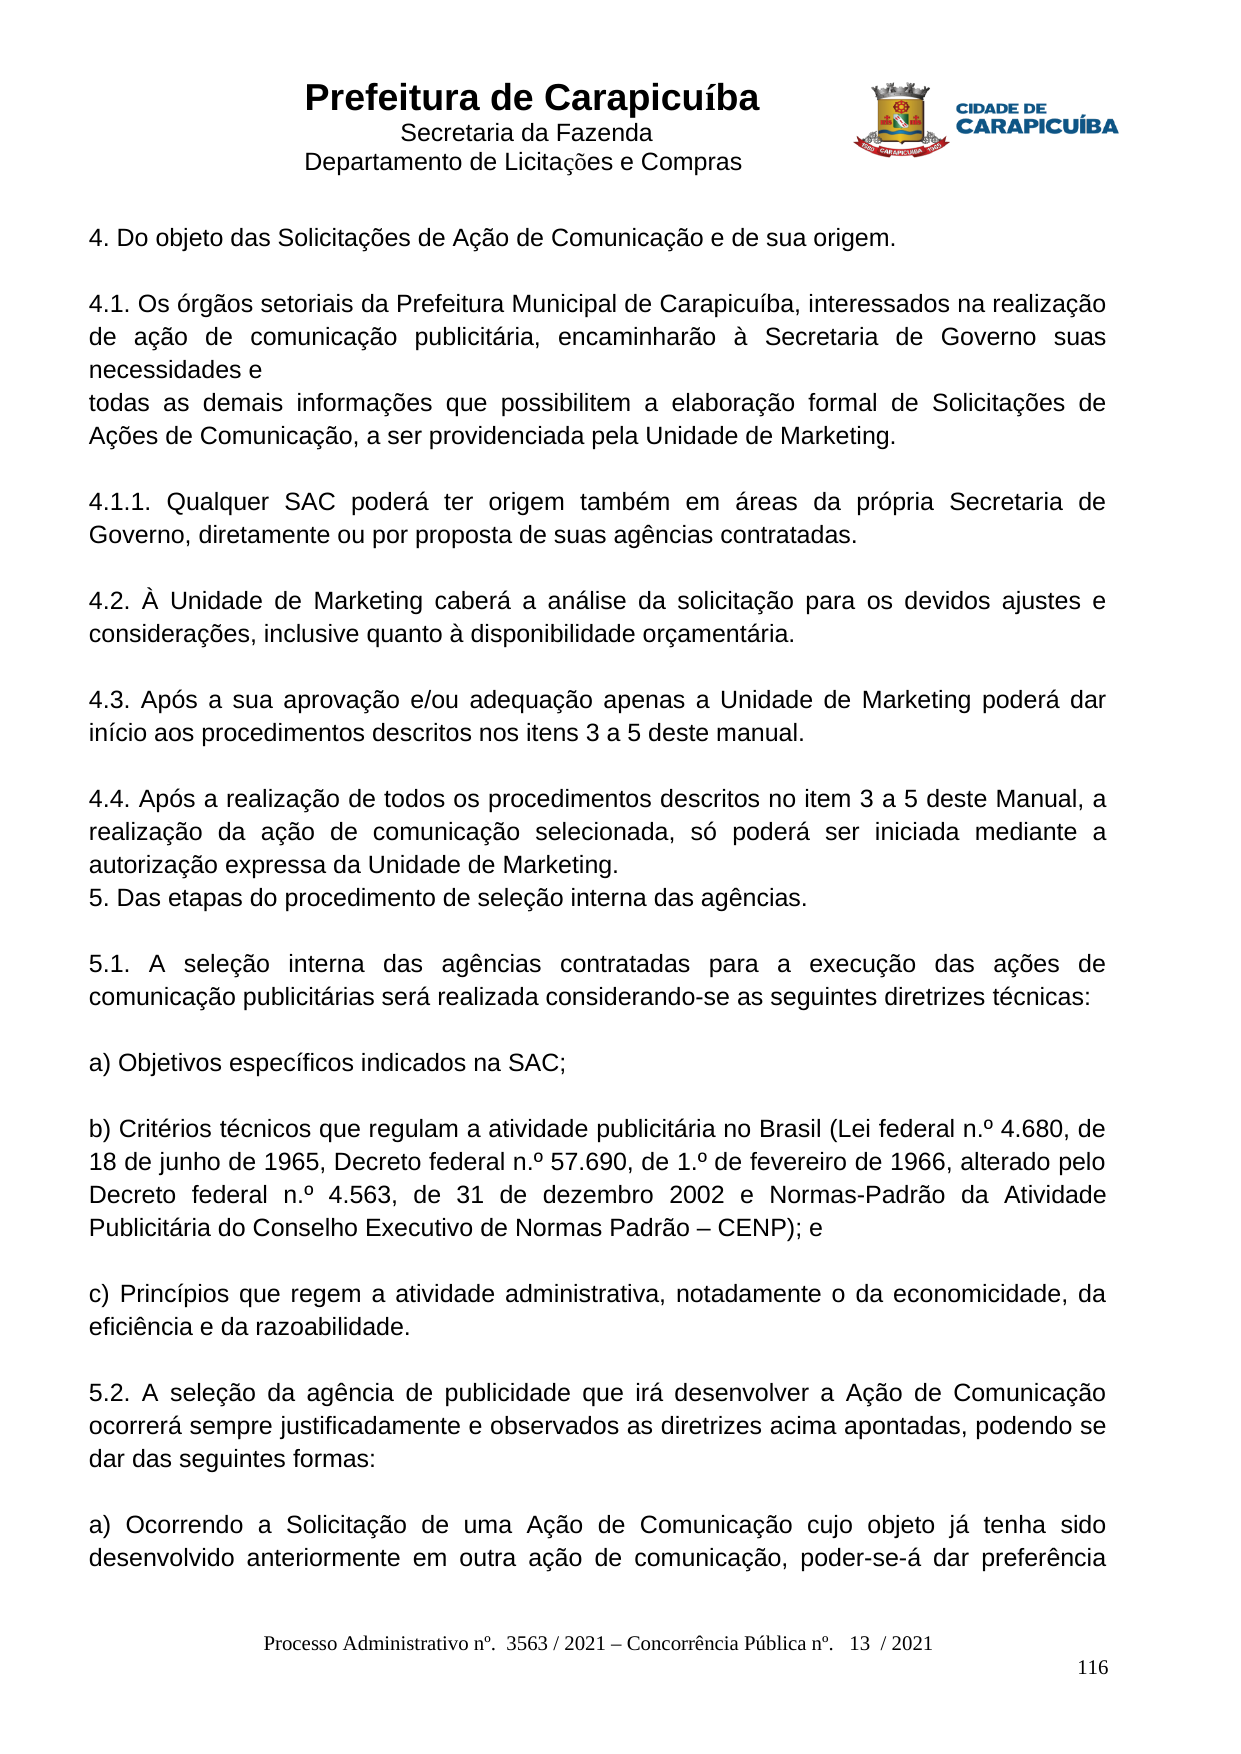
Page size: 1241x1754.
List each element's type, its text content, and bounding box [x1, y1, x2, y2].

text 4.3. Após a sua aprovação e/ou adequação apenas a Unidade de Marketing poderá dar início aos procedimentos descritos nos itens 3 a 5 deste manual. [89, 685, 1108, 747]
text a) Objetivos específicos indicados na SAC; [89, 1048, 1108, 1077]
text b) Critérios técnicos que regulam a atividade publicitária no Brasil (Lei federal n.º 4.680, de 18 de junho de 1965, Decreto federal n.º 57.690, de 1.º de fevereiro de 1966, alterado pelo Decreto federal n.º 4.563, de 31 de dezembro 2002 e Normas-Padrão da Atividade Publicitária do Conselho Executivo de Normas Padrão – CENP); e [89, 1114, 1108, 1242]
picture [853, 62, 1123, 183]
text c) Princípios que regem a atividade administrativa, notadamente o da economicidade, da eficiência e da razoabilidade. [89, 1279, 1108, 1341]
text 5.1. A seleção interna das agências contratadas para a execução das ações de comunicação publicitárias será realizada considerando-se as seguintes diretrizes técnicas: [89, 949, 1108, 1011]
text 4.1. Os órgãos setoriais da Prefeitura Municipal de Carapicuíba, interessados na realização de ação de comunicação publicitária, encaminharão à Secretaria de Governo suas necessidades e [89, 288, 1108, 383]
text 4.4. Após a realização de todos os procedimentos descritos no item 3 a 5 deste Manual, a realização da ação de comunicação selecionada, só poderá ser iniciada mediante a autorização expressa da Unidade de Marketing. [89, 784, 1108, 879]
text 5.2. A seleção da agência de publicidade que irá desenvolver a Ação de Comunicação ocorrerá sempre justificadamente e observados as diretrizes acima apontadas, podendo se dar das seguintes formas: [89, 1378, 1108, 1473]
text todas as demais informações que possibilitem a elaboração formal de Solicitações de Ações de Comunicação, a ser providenciada pela Unidade de Marketing. [89, 388, 1108, 449]
text 5. Das etapas do procedimento de seleção interna das agências. [89, 883, 1108, 912]
text 4. Do objeto das Solicitações de Ação de Comunicação e de sua origem. [89, 222, 1108, 251]
text 4.2. À Unidade de Marketing caberá a análise da solicitação para os devidos ajustes e considerações, inclusive quanto à disponibilidade orçamentária. [89, 586, 1108, 647]
text 4.1.1. Qualquer SAC poderá ter origem também em áreas da própria Secretaria de Governo, diretamente ou por proposta de suas agências contratadas. [89, 487, 1108, 548]
